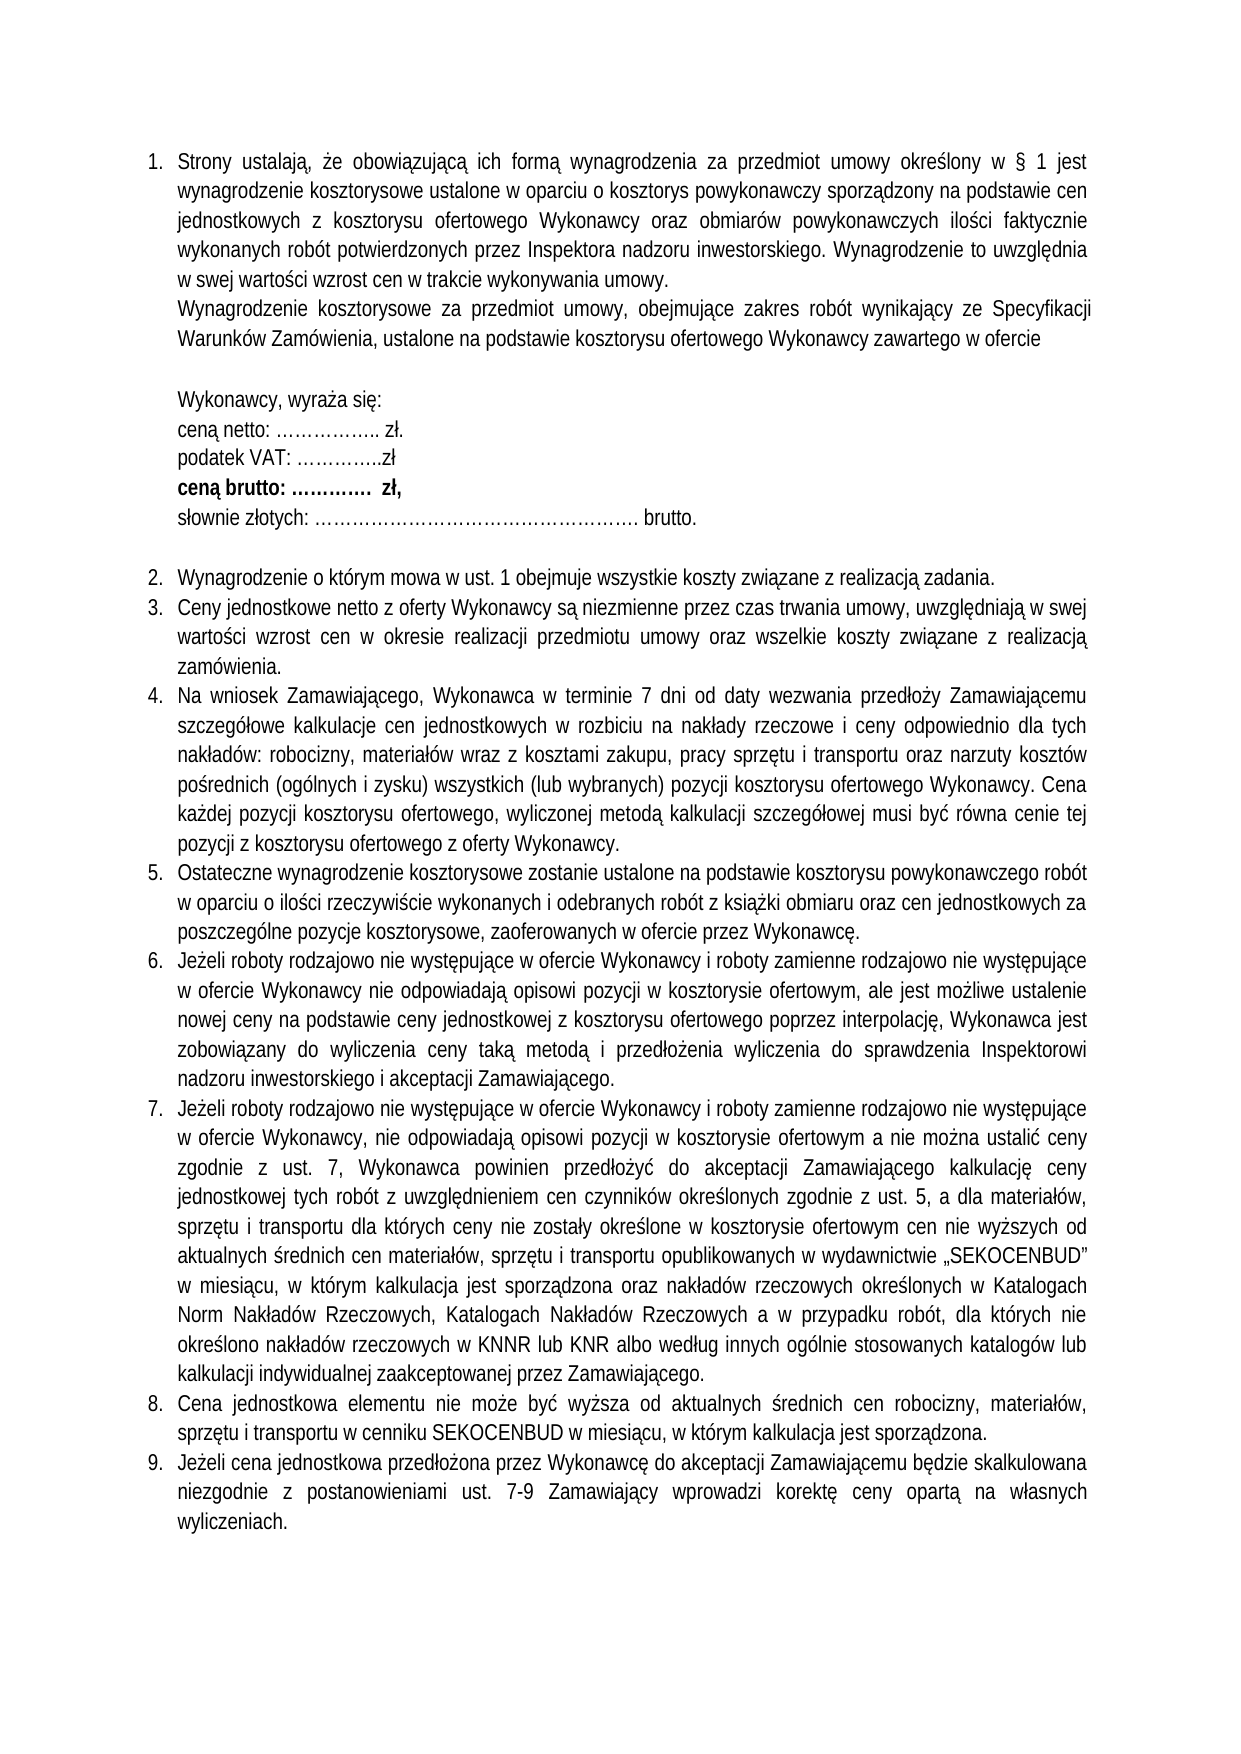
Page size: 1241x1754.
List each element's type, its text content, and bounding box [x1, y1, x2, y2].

text ceną brutto: …………. zł, [177, 474, 837, 501]
list Cena jednostkowa elementu nie może być wyższa od aktualnych średnich cen robocizny, materiałów, sprzętu i transportu w cenniku SEKOCENBUD w miesiącu, w którym kalkulacja jest sporządzona. [148, 1390, 1088, 1446]
list Wykonawcy, wyraża się: [177, 386, 1093, 412]
list Na wniosek Zamawiającego, Wykonawca w terminie 7 dni od daty wezwania przedłoży Zamawiającemu szczegółowe kalkulacje cen jednostkowych w rozbiciu na nakłady rzeczowe i ceny odpowiednio dla tych nakładów: robocizny, materiałów wraz z kosztami zakupu, pracy sprzętu i transportu oraz narzuty kosztów pośrednich (ogólnych i zysku) wszystkich (lub wybranych) pozycji kosztorysu ofertowego Wykonawcy. Cena każdej pozycji kosztorysu ofertowego, wyliczonej metodą kalkulacji szczegółowej musi być równa cenie tej pozycji z kosztorysu ofertowego z oferty Wykonawcy. [148, 682, 1088, 856]
list Jeżeli roboty rodzajowo nie występujące w ofercie Wykonawcy i roboty zamienne rodzajowo nie występujące w ofercie Wykonawcy nie odpowiadają opisowi pozycji w kosztorysie ofertowym, ale jest możliwe ustalenie nowej ceny na podstawie ceny jednostkowej z kosztorysu ofertowego poprzez interpolację, Wykonawca jest zobowiązany do wyliczenia ceny taką metodą i przedłożenia wyliczenia do sprawdzenia Inspektorowi nadzoru inwestorskiego i akceptacji Zamawiającego. [148, 947, 1088, 1092]
list Ceny jednostkowe netto z oferty Wykonawcy są niezmienne przez czas trwania umowy, uwzględniają w swej wartości wzrost cen w okresie realizacji przedmiotu umowy oraz wszelkie koszty związane z realizacją zamówienia. [148, 594, 1088, 679]
list Strony ustalają, że obowiązującą ich formą wynagrodzenia za przedmiot umowy określony w § 1 jest wynagrodzenie kosztorysowe ustalone w oparciu o kosztorys powykonawczy sporządzony na podstawie cen jednostkowych z kosztorysu ofertowego Wykonawcy oraz obmiarów powykonawczych ilości faktycznie wykonanych robót potwierdzonych przez Inspektora nadzoru inwestorskiego. Wynagrodzenie to uwzględnia w swej wartości wzrost cen w trakcie wykonywania umowy. [148, 148, 1088, 292]
list Jeżeli roboty rodzajowo nie występujące w ofercie Wykonawcy i roboty zamienne rodzajowo nie występujące w ofercie Wykonawcy, nie odpowiadają opisowi pozycji w kosztorysie ofertowym a nie można ustalić ceny zgodnie z ust. 7, Wykonawca powinien przedłożyć do akceptacji Zamawiającego kalkulację ceny jednostkowej tych robót z uwzględnieniem cen czynników określonych zgodnie z ust. 5, a dla materiałów, sprzętu i transportu dla których ceny nie zostały określone w kosztorysie ofertowym cen nie wyższych od aktualnych średnich cen materiałów, sprzętu i transportu opublikowanych w wydawnictwie „SEKOCENBUD” w miesiącu, w którym kalkulacja jest sporządzona oraz nakładów rzeczowych określonych w Katalogach Norm Nakładów Rzeczowych, Katalogach Nakładów Rzeczowych a w przypadku robót, dla których nie określono nakładów rzeczowych w KNNR lub KNR albo według innych ogólnie stosowanych katalogów lub kalkulacji indywidualnej zaakceptowanej przez Zamawiającego. [148, 1095, 1088, 1387]
text słownie złotych: ……………………………………………. brutto. [148, 504, 1086, 531]
text podatek VAT: …………..zł [177, 444, 1086, 471]
list Jeżeli cena jednostkowa przedłożona przez Wykonawcę do akceptacji Zamawiającemu będzie skalkulowana niezgodnie z postanowieniami ust. 7-9 Zamawiający wprowadzi korektę ceny opartą na własnych wyliczeniach. [148, 1449, 1088, 1534]
list Ostateczne wynagrodzenie kosztorysowe zostanie ustalone na podstawie kosztorysu powykonawczego robót w oparciu o ilości rzeczywiście wykonanych i odebranych robót z książki obmiaru oraz cen jednostkowych za poszczególne pozycje kosztorysowe, zaoferowanych w ofercie przez Wykonawcę. [148, 859, 1088, 944]
list Wynagrodzenie kosztorysowe za przedmiot umowy, obejmujące zakres robót wynikający ze Specyfikacji Warunków Zamówienia, ustalone na podstawie kosztorysu ofertowego Wykonawcy zawartego w ofercie [177, 295, 1093, 352]
list Wynagrodzenie o którym mowa w ust. 1 obejmuje wszystkie koszty związane z realizacją zadania. [148, 564, 1088, 591]
text ceną netto: …………….. zł. [177, 416, 1088, 442]
